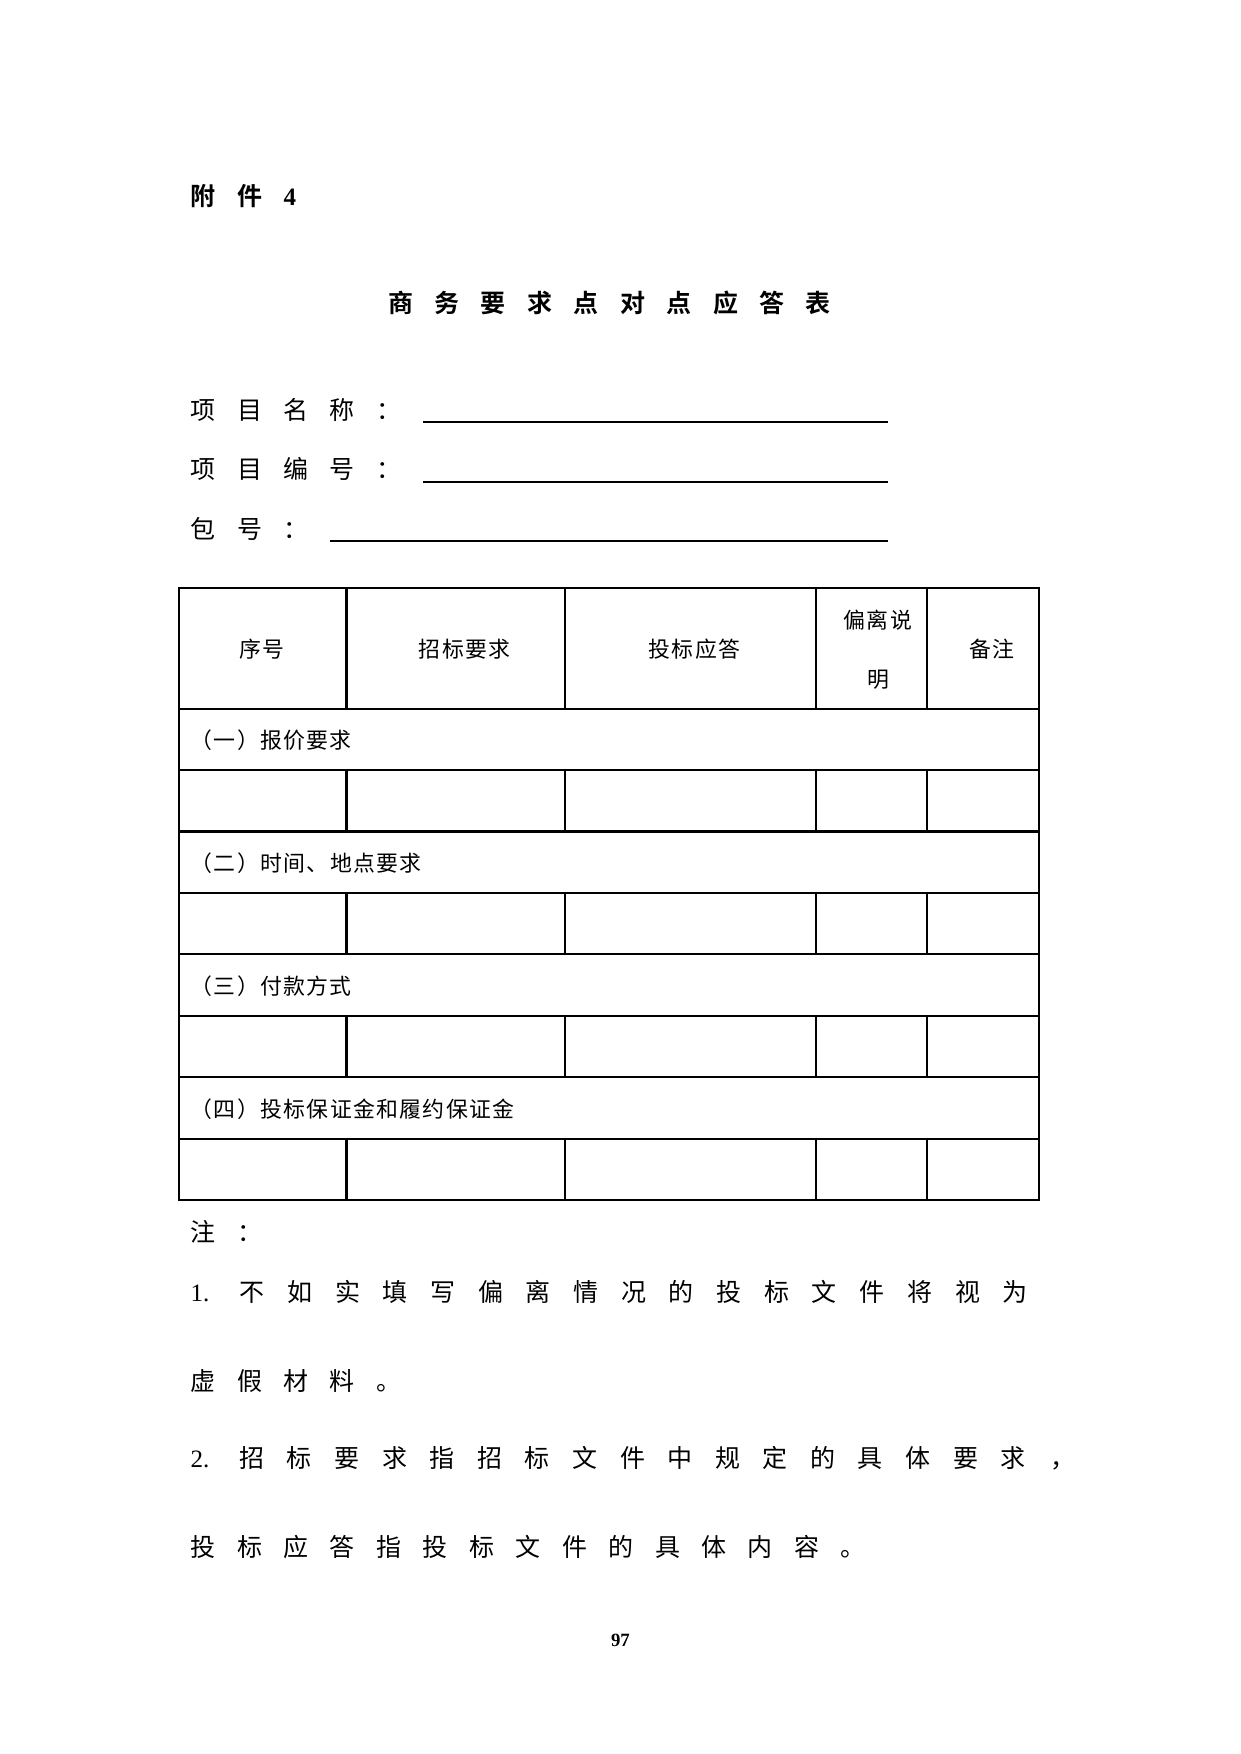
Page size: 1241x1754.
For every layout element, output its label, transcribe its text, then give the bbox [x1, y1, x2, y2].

table_cell [348, 894, 564, 953]
table_cell （四）投标保证金和履约保证金 [180, 1078, 1038, 1138]
table_cell [928, 1140, 1038, 1199]
table_cell （一）报价要求 [180, 710, 1038, 769]
table_cell [566, 1140, 815, 1199]
text 1. 不如实填写偏离情况的投标文件将视为虚假材料。 [190, 1261, 1050, 1409]
table_cell [817, 1140, 926, 1199]
table_header 偏离说明 [817, 589, 926, 707]
table_header 投标应答 [566, 589, 815, 707]
table_cell [348, 1140, 564, 1199]
text 项目编号： [190, 438, 1050, 498]
text 附件4 [190, 164, 1050, 224]
table_header 招标要求 [348, 589, 564, 707]
table_cell [348, 1017, 564, 1076]
table_cell [348, 771, 564, 830]
text 项目名称： [190, 379, 1050, 438]
table_cell [928, 1017, 1038, 1076]
text 商务要求点对点应答表 [190, 272, 1050, 331]
table_header 序号 [180, 589, 345, 707]
table_cell [566, 894, 815, 953]
table_cell [817, 771, 926, 830]
text 包号： [190, 498, 1050, 557]
text 注： [190, 1201, 1050, 1261]
text 2. 招标要求指招标文件中规定的具体要求，投标应答指投标文件的具体内容。 [190, 1427, 1050, 1576]
table_cell [566, 1017, 815, 1076]
table_cell （三）付款方式 [180, 955, 1038, 1015]
table_cell [180, 1140, 345, 1199]
table_cell [928, 771, 1038, 830]
table_cell [180, 894, 345, 953]
table_cell [180, 1017, 345, 1076]
table_cell [180, 771, 345, 830]
table_cell [817, 894, 926, 953]
table_cell [566, 771, 815, 830]
table_cell [817, 1017, 926, 1076]
table_cell [928, 894, 1038, 953]
table_header 备注 [928, 589, 1038, 707]
table_cell （二）时间、地点要求 [180, 833, 1038, 892]
